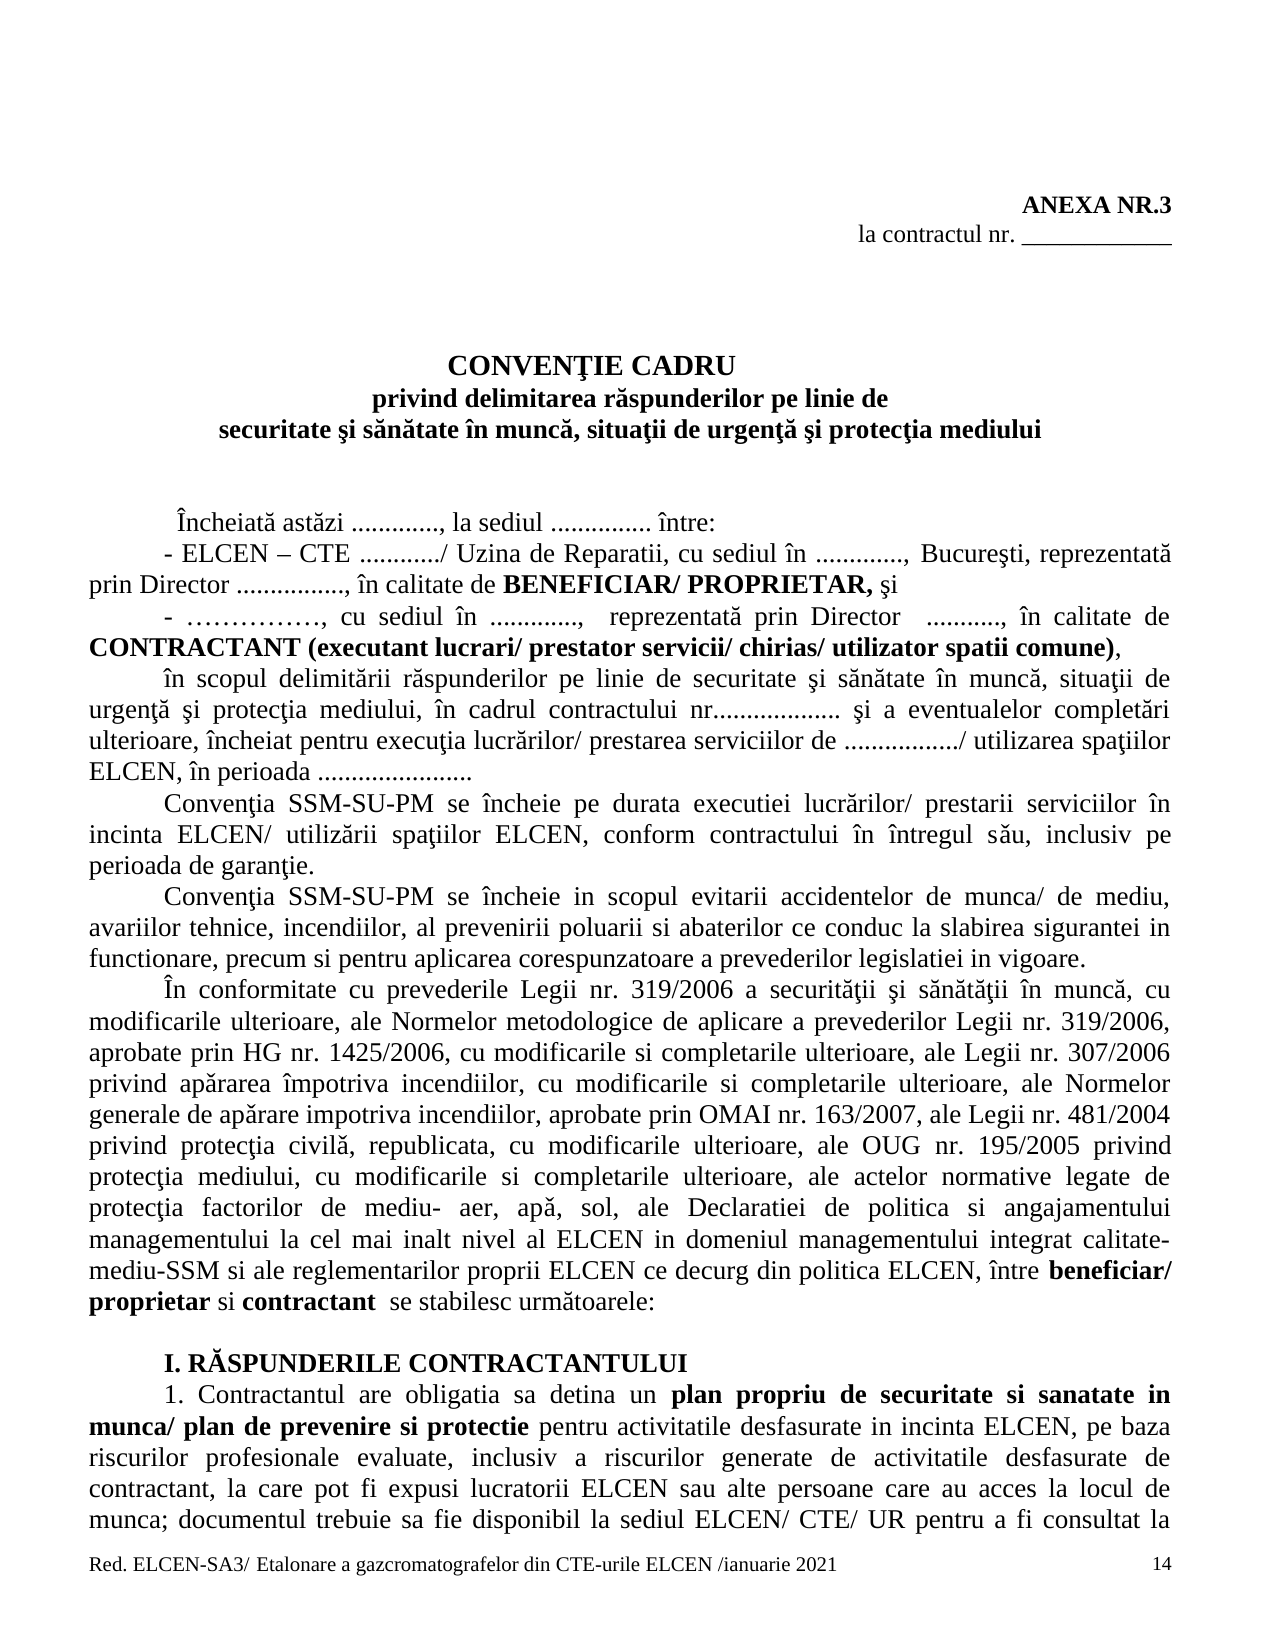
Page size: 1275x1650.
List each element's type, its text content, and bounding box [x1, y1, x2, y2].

text la contractul nr. ____________ [89, 219, 1172, 248]
text Convenţia SSM-SU-PM se încheie in scopul evitarii accidentelor de munca/ de mediu, avariilor tehnice, incendiilor, al prevenirii poluarii si abaterilor ce conduc la slabirea sigurantei in functionare, precum si pentru aplicarea corespunzatoare a prevederilor legislatiei in vigoare. [89, 880, 1172, 973]
text - ……………, cu sediul în ............., reprezentată prin Director ..........., în calitate de CONTRACTANT (executant lucrari/ prestator servicii/ chirias/ utilizator spatii comune), [89, 600, 1172, 662]
text ANEXA NR.3 [605, 190, 1172, 219]
text În conformitate cu prevederile Legii nr. 319/2006 a securităţii şi sănătăţii în muncă, cu modificarile ulterioare, ale Normelor metodologice de aplicare a prevederilor Legii nr. 319/2006, aprobate prin HG nr. 1425/2006, cu modificarile si completarile ulterioare, ale Legii nr. 307/2006 privind apǎrarea împotriva incendiilor, cu modificarile si completarile ulterioare, ale Normelor generale de apǎrare impotriva incendiilor, aprobate prin OMAI nr. 163/2007, ale Legii nr. 481/2004 privind protecţia civilǎ, republicata, cu modificarile ulterioare, ale OUG nr. 195/2005 privind protecţia mediului, cu modificarile si completarile ulterioare, ale actelor normative legate de protecţia factorilor de mediu- aer, apǎ, sol, ale Declaratiei de politica si angajamentului managementului la cel mai inalt nivel al ELCEN in domeniul managementului integrat calitate-mediu-SSM si ale reglementarilor proprii ELCEN ce decurg din politica ELCEN, între beneficiar/ proprietar si contractant se stabilesc următoarele: [89, 973, 1172, 1316]
text Convenţia SSM-SU-PM se încheie pe durata executiei lucrărilor/ prestarii serviciilor în incinta ELCEN/ utilizării spaţiilor ELCEN, conform contractului în întregul sǎu, inclusiv pe perioada de garanţie. [89, 787, 1172, 880]
text Încheiată astăzi ............., la sediul ............... între: [89, 506, 1172, 537]
text I. RĂSPUNDERILE CONTRACTANTULUI [89, 1347, 1172, 1378]
subtitle CONVENŢIE CADRU [389, 348, 1172, 382]
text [89, 1378, 1172, 1534]
text în scopul delimitării răspunderilor pe linie de securitate şi sănătate în muncă, situaţii de urgenţă şi protecţia mediului, în cadrul contractului nr................... şi a eventualelor completări ulterioare, încheiat pentru execuţia lucrărilor/ prestarea serviciilor de ................./ utilizarea spaţiilor ELCEN, în perioada ....................... [89, 662, 1172, 787]
text privind delimitarea răspunderilor pe linie de [89, 382, 1172, 413]
text - ELCEN – CTE ............/ Uzina de Reparatii, cu sediul în ............., Bucureşti, reprezentată prin Director ................, în calitate de BENEFICIAR/ PROPRIETAR, şi [89, 537, 1172, 600]
text securitate şi sănătate în muncă, situaţii de urgenţă şi protecţia mediului [89, 413, 1172, 444]
